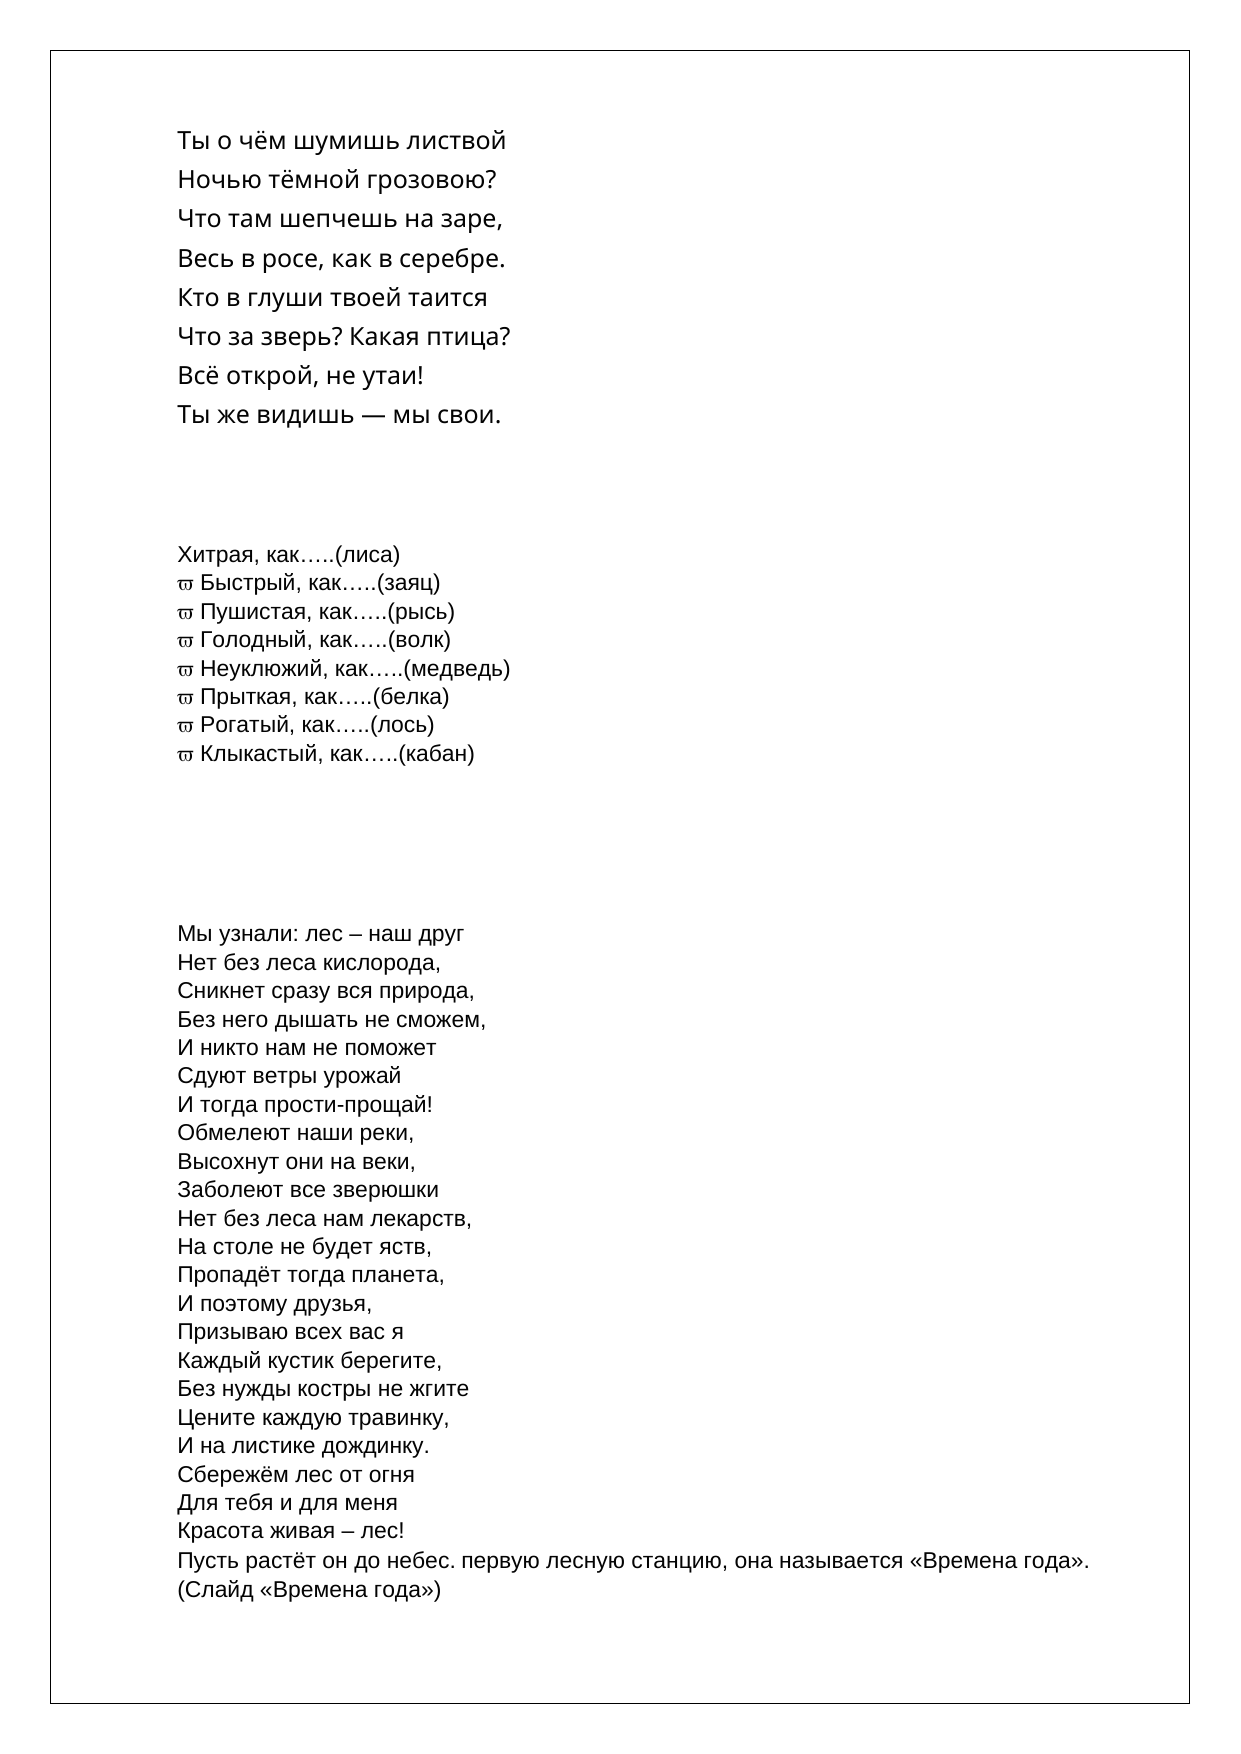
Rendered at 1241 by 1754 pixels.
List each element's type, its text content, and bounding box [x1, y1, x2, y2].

text Хитрая, как…..(лиса) Быстрый, как…..(заяц) Пушистая, как…..(рысь) Голодный, как…..(волк) Неуклюжий, как…..(медведь) Прыткая, как…..(белка) Рогатый, как…..(лось) Клыкастый, как…..(кабан) [177, 541, 1152, 766]
text Мы узнали: лес – наш друг Нет без леса кислорода, Сникнет сразу вся природа, Без него дышать не сможем, И никто нам не поможет Сдуют ветры урожай И тогда прости-прощай! Обмелеют наши реки, Высохнут они на веки, Заболеют все зверюшки Нет без леса нам лекарств, На столе не будет яств, Пропадёт тогда планета, И поэтому друзья, Призываю всех вас я Каждый кустик берегите, Без нужды костры не жгите Цените каждую травинку, И на листике дождинку. Сбережём лес от огня Для тебя и для меня Красота живая – лес! Пусть растёт он до небес. первую лесную станцию, она называется «Времена года». (Слайд «Времена года») [177, 920, 1152, 1602]
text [177, 118, 1152, 431]
